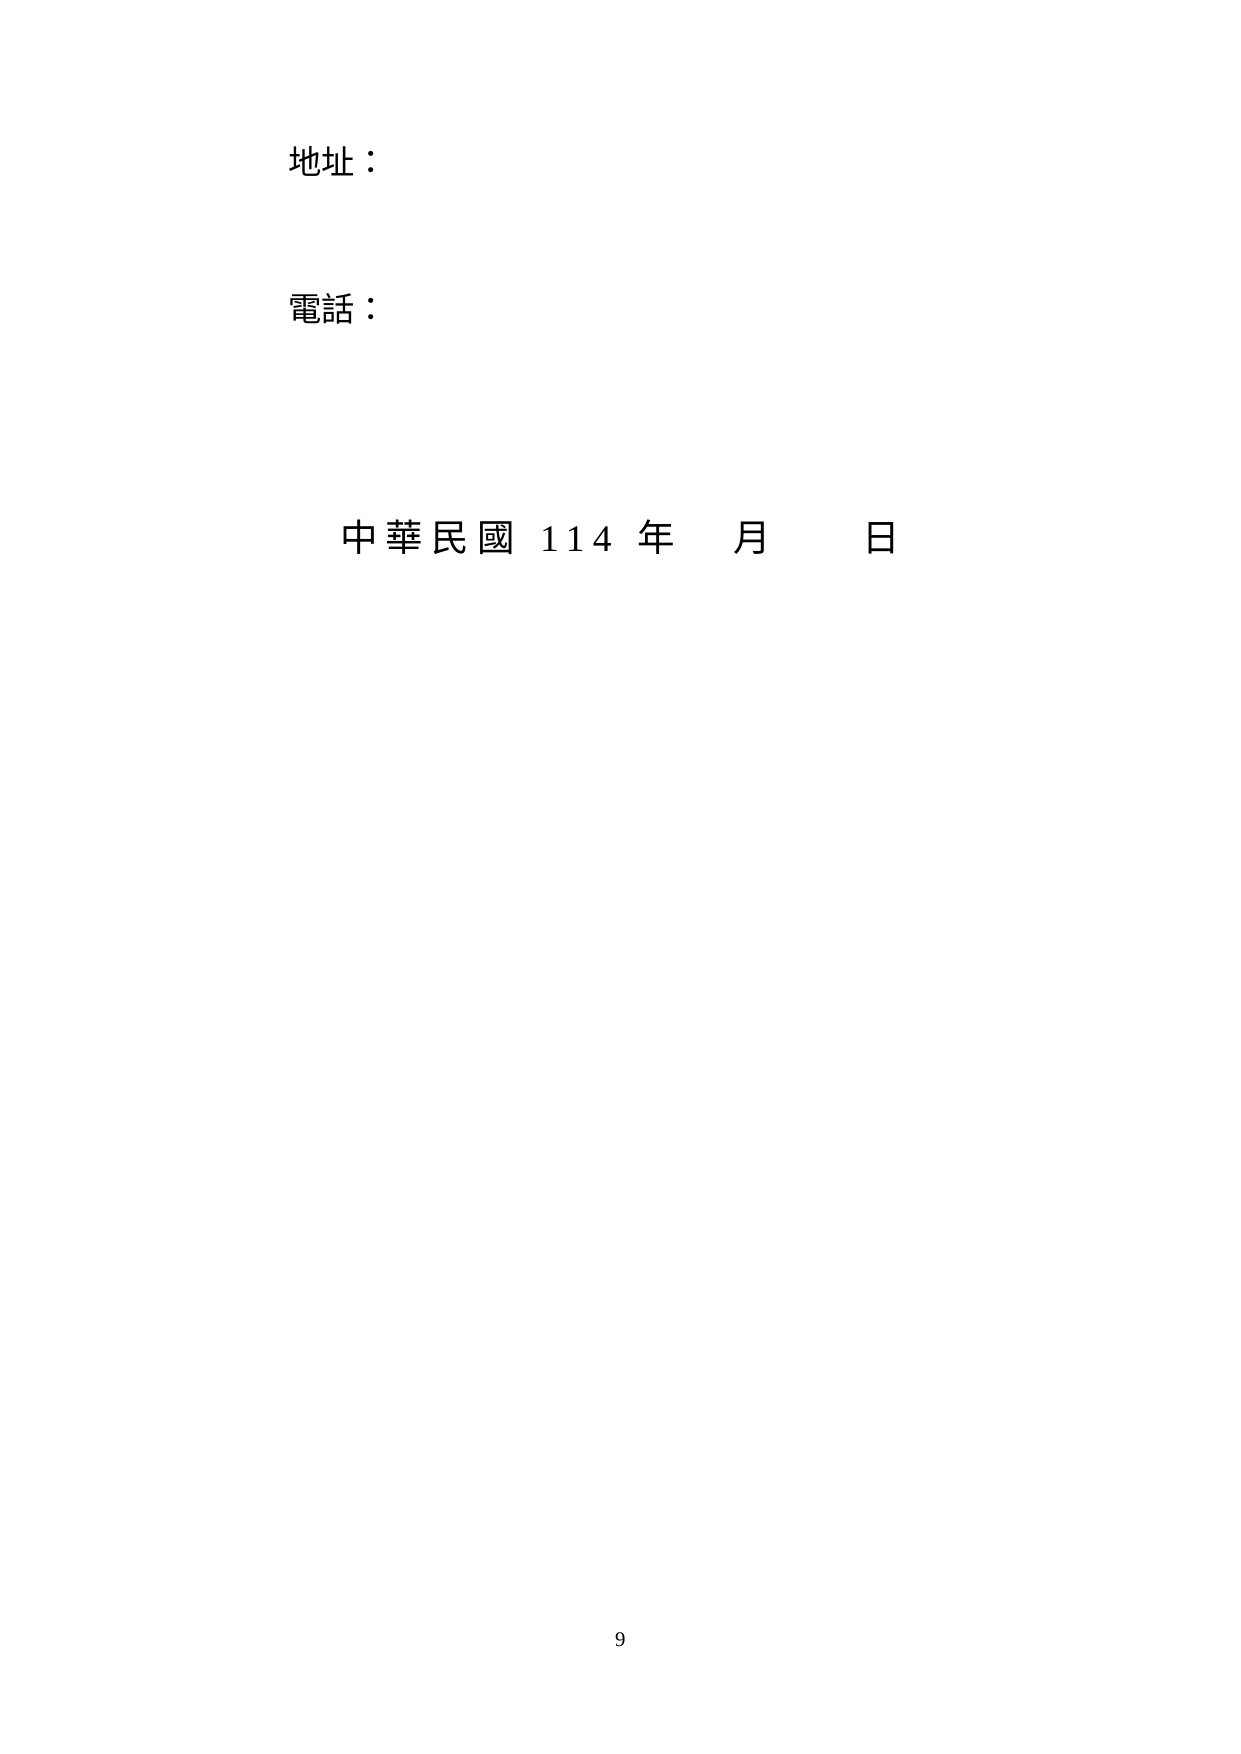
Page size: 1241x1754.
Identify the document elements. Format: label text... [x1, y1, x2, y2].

text 電話： [112, 272, 1128, 347]
text 中華民國 114 年 月 日 [112, 497, 1128, 572]
text 地址： [112, 122, 1128, 197]
